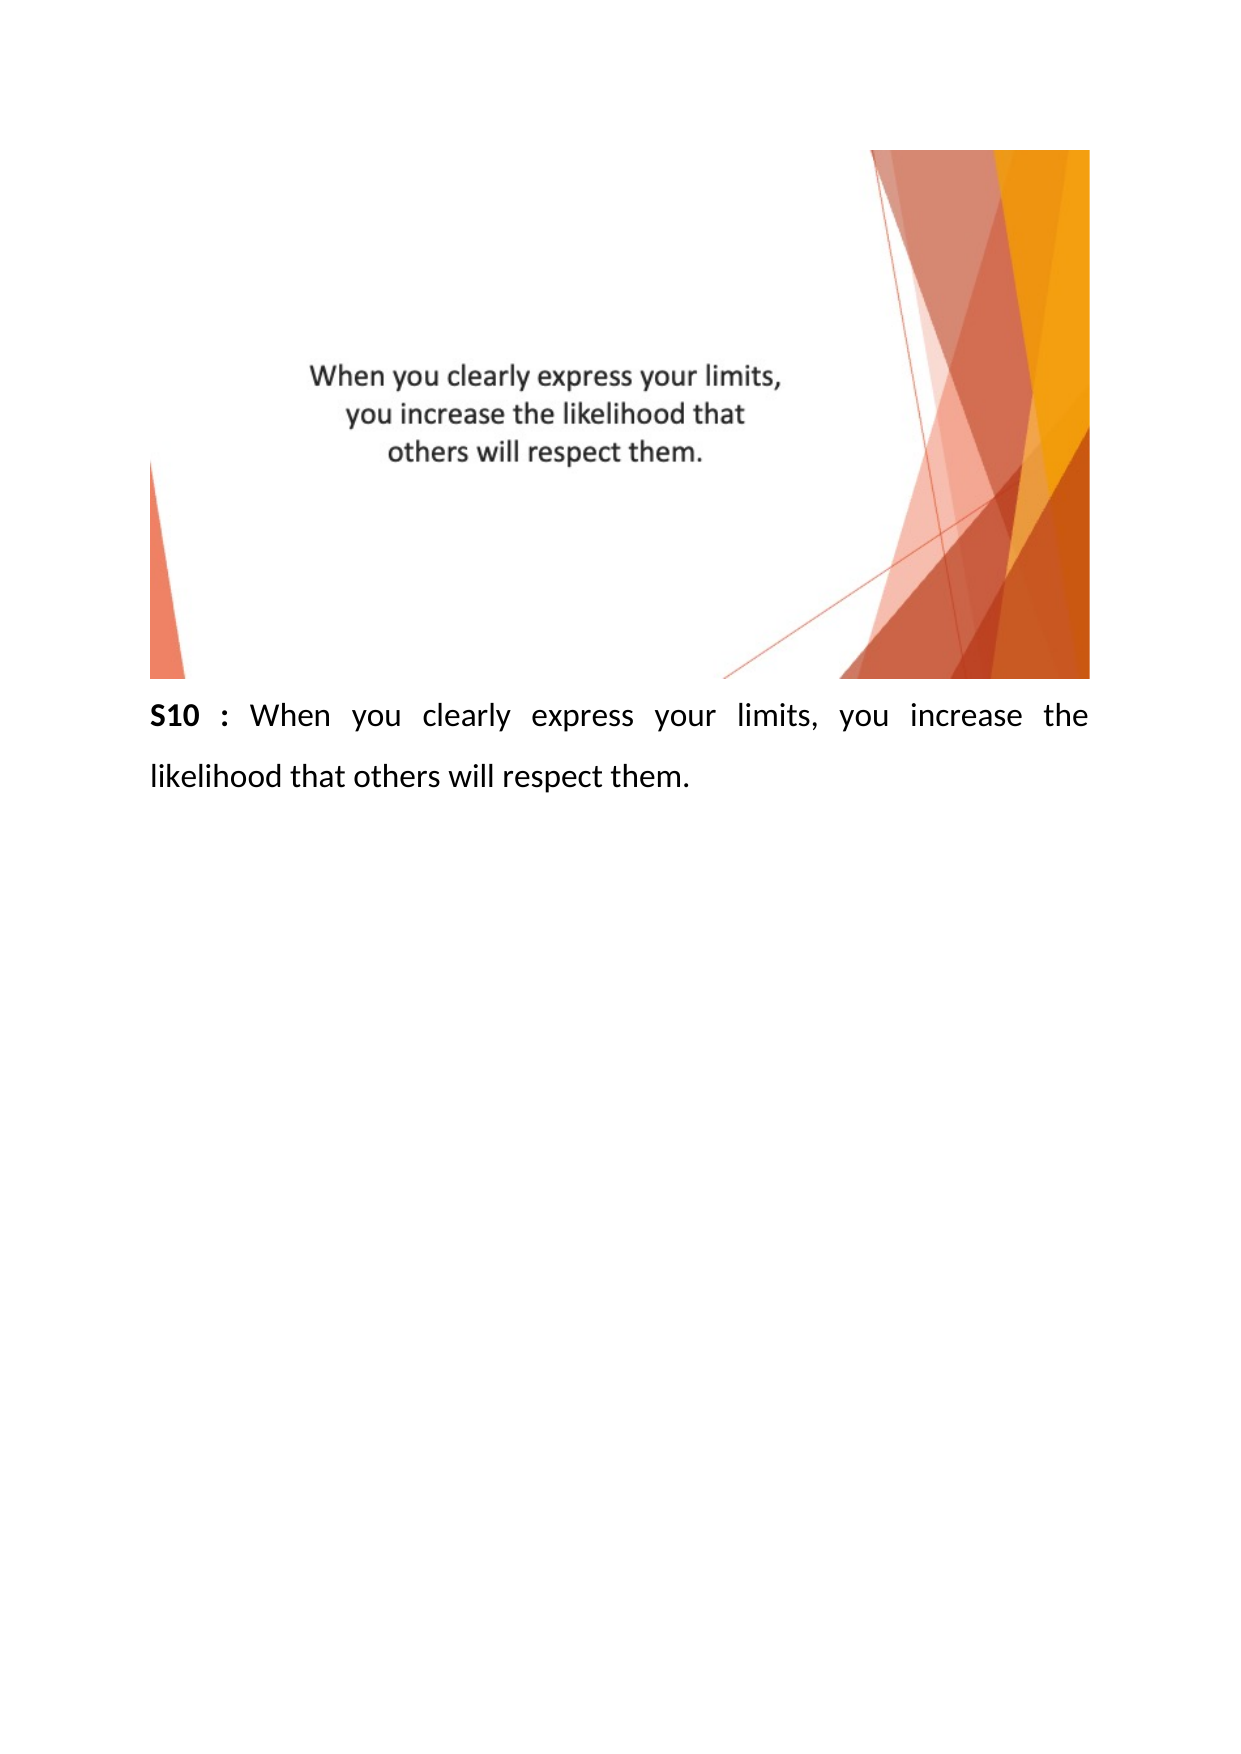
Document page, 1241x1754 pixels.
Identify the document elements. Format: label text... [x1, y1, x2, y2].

picture [150, 150, 1090, 679]
text S10 : When you clearly express your limits, you increase the likelihood that others will respect them. [150, 694, 1090, 796]
